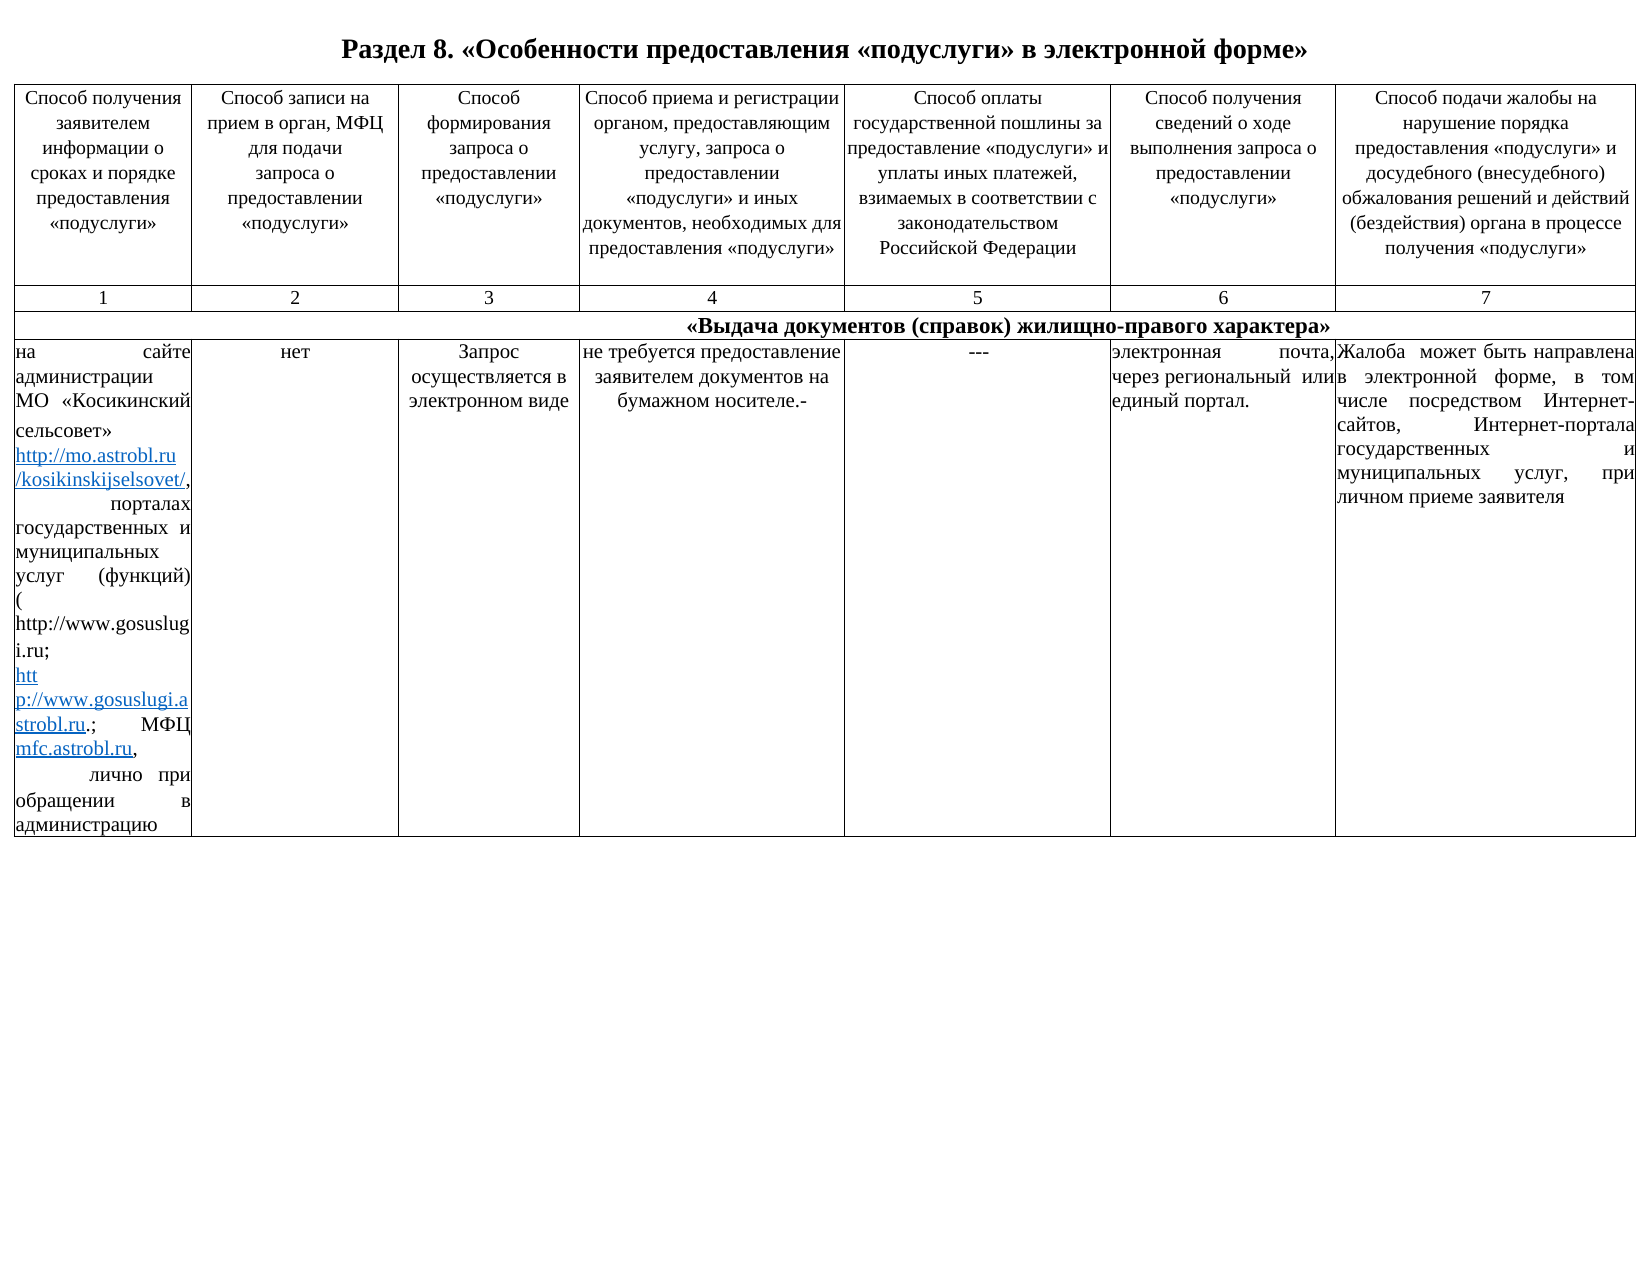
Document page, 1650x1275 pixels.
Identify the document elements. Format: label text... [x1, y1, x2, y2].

table_cell 7 [1336, 286, 1635, 311]
table_cell не требуется предоставление заявителем документов на бумажном носителе.- [580, 340, 844, 836]
table_cell 3 [399, 286, 579, 311]
table_header Способ получения сведений о ходе выполнения запроса о предоставлении «подуслуги» [1111, 85, 1335, 285]
table_cell нет [192, 340, 398, 836]
table_cell 6 [1111, 286, 1335, 311]
table_cell «Выдача документов (справок) жилищно-правого характера» [15, 312, 1635, 338]
table_header Способ приема и регистрации органом, предоставляющим услугу, запроса о предоставлении «подуслуги» и иных документов, необходимых для предоставления «подуслуги» [580, 85, 844, 285]
table_header Способ формирования запроса о предоставлении «подуслуги» [399, 85, 579, 285]
table_header Способ оплаты государственной пошлины за предоставление «подуслуги» и уплаты иных платежей, взимаемых в соответствии с законодательством Российской Федерации [845, 85, 1110, 285]
table_cell --- [845, 340, 1110, 836]
table_cell Жалоба может быть направлена в электронной форме, в том числе посредством Интернет-сайтов, Интернет-портала государственных и муниципальных услуг, при личном приеме заявителя [1336, 340, 1635, 836]
table_cell электронная почта, через региональный или единый портал. [1111, 340, 1335, 836]
table_header Способ записи на прием в орган, МФЦ для подачи запроса о предоставлении «подуслуги» [192, 85, 398, 285]
table_cell на сайте администрации МО «Косикинский сельсовет» http://mo.astrobl.ru/kosikinskijselsovet/, порталах государственных и муниципальных услуг (функций) (http://www.gosuslugi.ru; http://www.gosuslugi.astrobl.ru.; МФЦ mfc.astrobl.ru, лично при обращении в администрацию [15, 340, 191, 836]
table_cell 4 [580, 286, 844, 311]
table_cell 1 [15, 286, 191, 311]
table_header Способ получения заявителем информации о сроках и порядке предоставления «подуслуги» [15, 85, 191, 285]
table_header Способ подачи жалобы на нарушение порядка предоставления «подуслуги» и досудебного (внесудебного) обжалования решений и действий (бездействия) органа в процессе получения «подуслуги» [1336, 85, 1635, 285]
table_cell Запрос осуществляется в электронном виде [399, 340, 579, 836]
text Раздел 8. «Особенности предоставления «подуслуги» в электронной форме» [118, 32, 1532, 64]
table_cell 5 [845, 286, 1110, 311]
table_cell 2 [192, 286, 398, 311]
